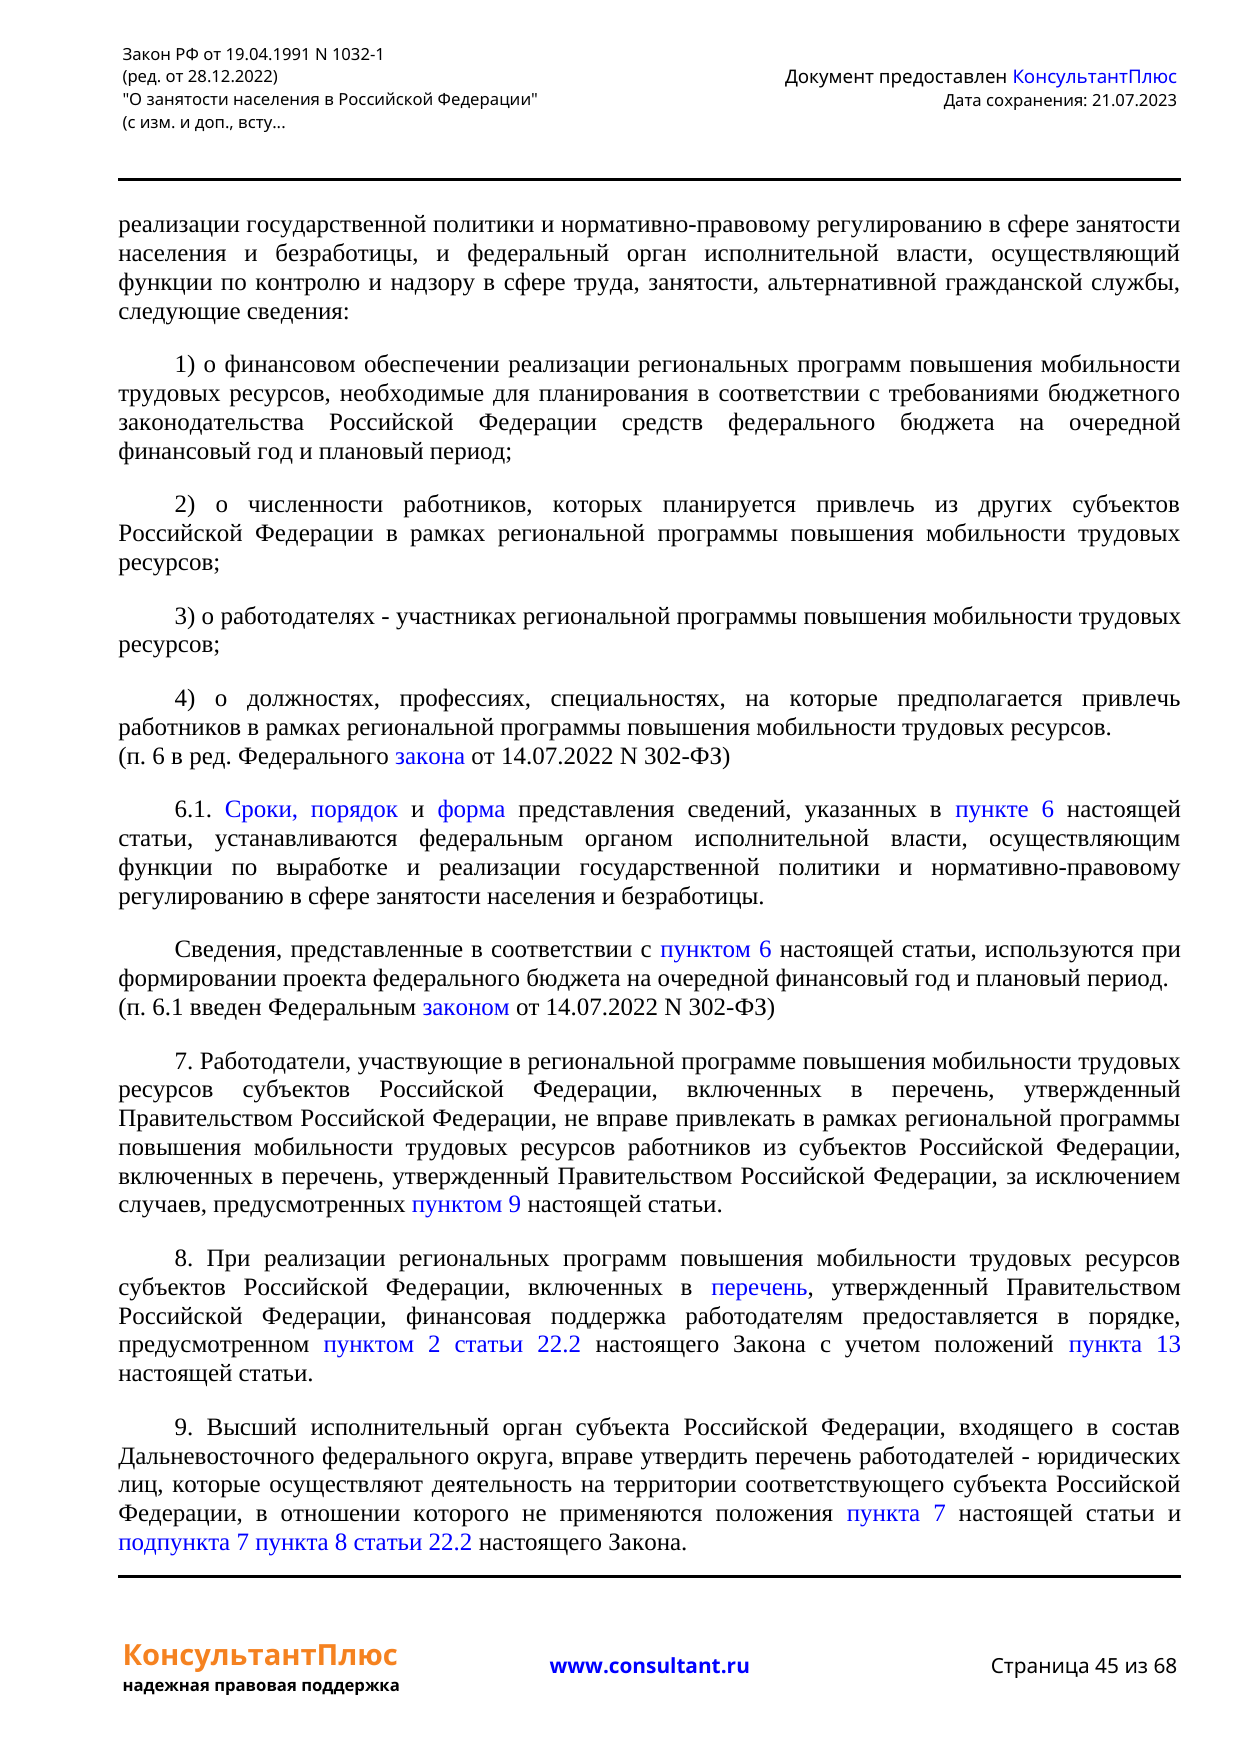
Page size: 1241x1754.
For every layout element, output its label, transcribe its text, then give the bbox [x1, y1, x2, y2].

text 1) о финансовом обеспечении реализации региональных программ повышения мобильности трудовых ресурсов, необходимые для планирования в соответствии с требованиями бюджетного законодательства Российской Федерации средств федерального бюджета на очередной финансовый год и плановый период; [118, 349, 1181, 464]
text (п. 6 в ред. Федерального закона от 14.07.2022 N 302-ФЗ) [118, 741, 1181, 769]
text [118, 209, 1181, 324]
text 3) о работодателях - участниках региональной программы повышения мобильности трудовых ресурсов; [118, 601, 1181, 658]
text 8. При реализации региональных программ повышения мобильности трудовых ресурсов субъектов Российской Федерации, включенных в перечень, утвержденный Правительством Российской Федерации, финансовая поддержка работодателям предоставляется в порядке, предусмотренном пунктом 2 статьи 22.2 настоящего Закона с учетом положений пункта 13 настоящей статьи. [118, 1243, 1181, 1387]
text 4) о должностях, профессиях, специальностях, на которые предполагается привлечь работников в рамках региональной программы повышения мобильности трудовых ресурсов. [118, 683, 1181, 741]
text 6.1. Сроки, порядок и форма представления сведений, указанных в пункте 6 настоящей статьи, устанавливаются федеральным органом исполнительной власти, осуществляющим функции по выработке и реализации государственной политики и нормативно-правовому регулированию в сфере занятости населения и безработицы. [118, 794, 1181, 909]
text 9. Высший исполнительный орган субъекта Российской Федерации, входящего в состав Дальневосточного федерального округа, вправе утвердить перечень работодателей - юридических лиц, которые осуществляют деятельность на территории соответствующего субъекта Российской Федерации, в отношении которого не применяются положения пункта 7 настоящей статьи и подпункта 7 пункта 8 статьи 22.2 настоящего Закона. [118, 1412, 1181, 1556]
text 7. Работодатели, участвующие в региональной программе повышения мобильности трудовых ресурсов субъектов Российской Федерации, включенных в перечень, утвержденный Правительством Российской Федерации, не вправе привлекать в рамках региональной программы повышения мобильности трудовых ресурсов работников из субъектов Российской Федерации, включенных в перечень, утвержденный Правительством Российской Федерации, за исключением случаев, предусмотренных пунктом 9 настоящей статьи. [118, 1046, 1181, 1218]
text (п. 6.1 введен Федеральным законом от 14.07.2022 N 302-ФЗ) [118, 992, 1181, 1021]
text Сведения, представленные в соответствии с пунктом 6 настоящей статьи, используются при формировании проекта федерального бюджета на очередной финансовый год и плановый период. [118, 934, 1181, 992]
text 2) о численности работников, которых планируется привлечь из других субъектов Российской Федерации в рамках региональной программы повышения мобильности трудовых ресурсов; [118, 489, 1181, 576]
